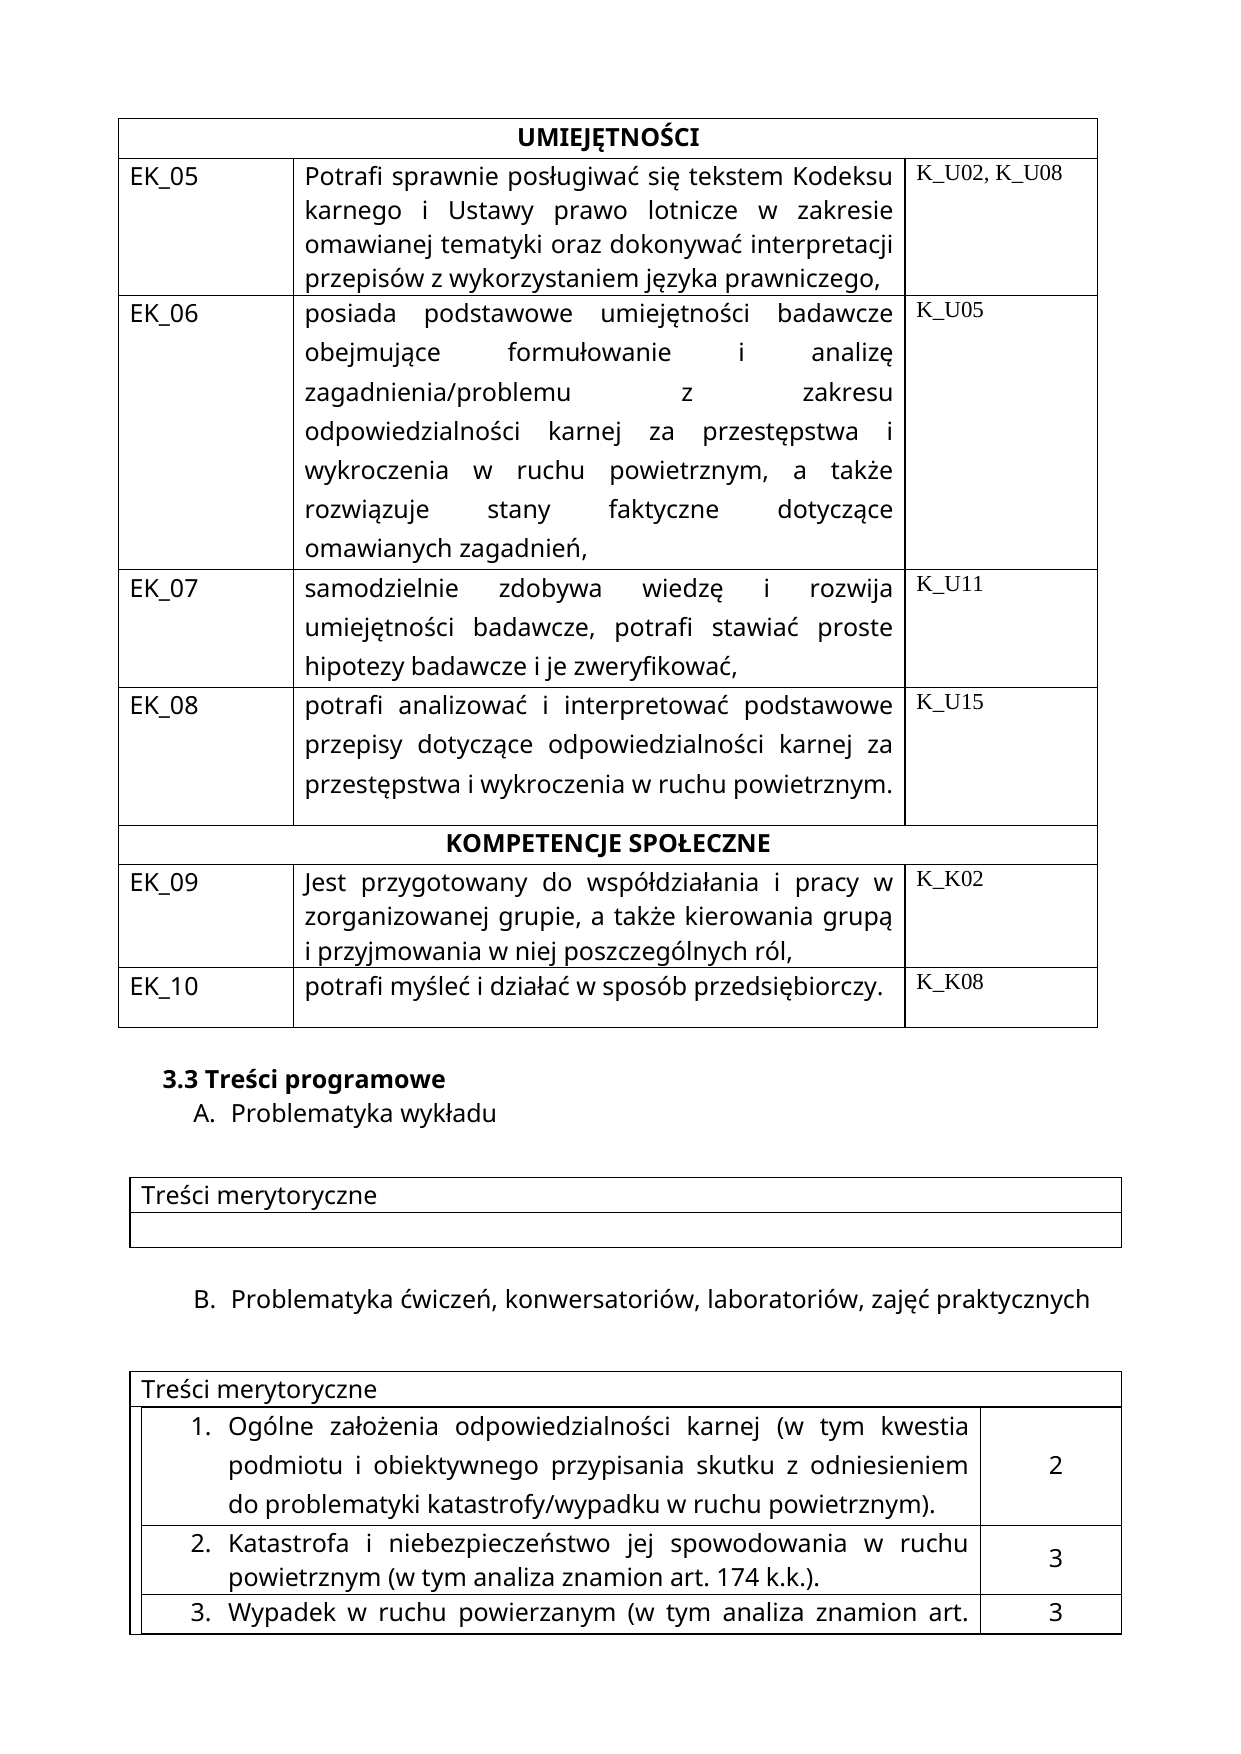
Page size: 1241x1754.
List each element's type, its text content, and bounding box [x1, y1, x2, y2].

table_cell KOMPETENCJE SPOŁECZNE [119, 826, 1097, 864]
table_cell samodzielnie zdobywa wiedzę i rozwija umiejętności badawcze, potrafi stawiać proste hipotezy badawcze i je zweryfikować, [294, 570, 904, 687]
list 3.3 Treści programowe [162, 1062, 1122, 1096]
table_cell [142, 1595, 980, 1633]
table_cell K_U11 [906, 570, 1097, 687]
table_cell [142, 1408, 980, 1525]
table_header Treści merytoryczne [131, 1372, 1121, 1406]
list Problematyka ćwiczeń, konwersatoriów, laboratoriów, zajęć praktycznych [193, 1282, 1122, 1316]
table_cell K_U05 [906, 296, 1097, 569]
table_cell [142, 1526, 190, 1594]
table_cell UMIEJĘTNOŚCI [119, 119, 1097, 157]
table_cell [131, 1213, 1121, 1247]
table_cell EK_10 [119, 968, 293, 1027]
table_cell potrafi analizować i interpretować podstawowe przepisy dotyczące odpowiedzialności karnej za przestępstwa i wykroczenia w ruchu powietrznym. [294, 688, 904, 825]
table_cell EK_06 [119, 296, 293, 569]
table_cell EK_09 [119, 865, 293, 967]
table_cell posiada podstawowe umiejętności badawcze obejmujące formułowanie i analizę zagadnienia/problemu z zakresu odpowiedzialności karnej za przestępstwa i wykroczenia w ruchu powietrznym, a także rozwiązuje stany faktyczne dotyczące omawianych zagadnień, [294, 296, 904, 569]
table_cell Potrafi sprawnie posługiwać się tekstem Kodeksu karnego i Ustawy prawo lotnicze w zakresie omawianej tematyki oraz dokonywać interpretacji przepisów z wykorzystaniem języka prawniczego, [294, 159, 904, 295]
table_cell EK_07 [119, 570, 293, 687]
table_cell EK_08 [119, 688, 293, 825]
table_cell [981, 1526, 1121, 1594]
table_cell [981, 1408, 1121, 1525]
table_cell K_K08 [906, 968, 1097, 1027]
table_cell EK_05 [119, 159, 293, 295]
table_cell K_U02, K_U08 [906, 159, 1097, 295]
list Problematyka wykładu [193, 1096, 1122, 1130]
table_cell [981, 1595, 1121, 1633]
table_header Treści merytoryczne [131, 1178, 1121, 1212]
table_cell [131, 1407, 141, 1634]
table_cell Jest przygotowany do współdziałania i pracy w zorganizowanej grupie, a także kierowania grupą i przyjmowania w niej poszczególnych ról, [294, 865, 904, 967]
table_cell K_U15 [906, 688, 1097, 825]
table_cell K_K02 [906, 865, 1097, 967]
table_cell potrafi myśleć i działać w sposób przedsiębiorczy. [294, 968, 904, 1027]
table_cell [969, 1526, 980, 1594]
